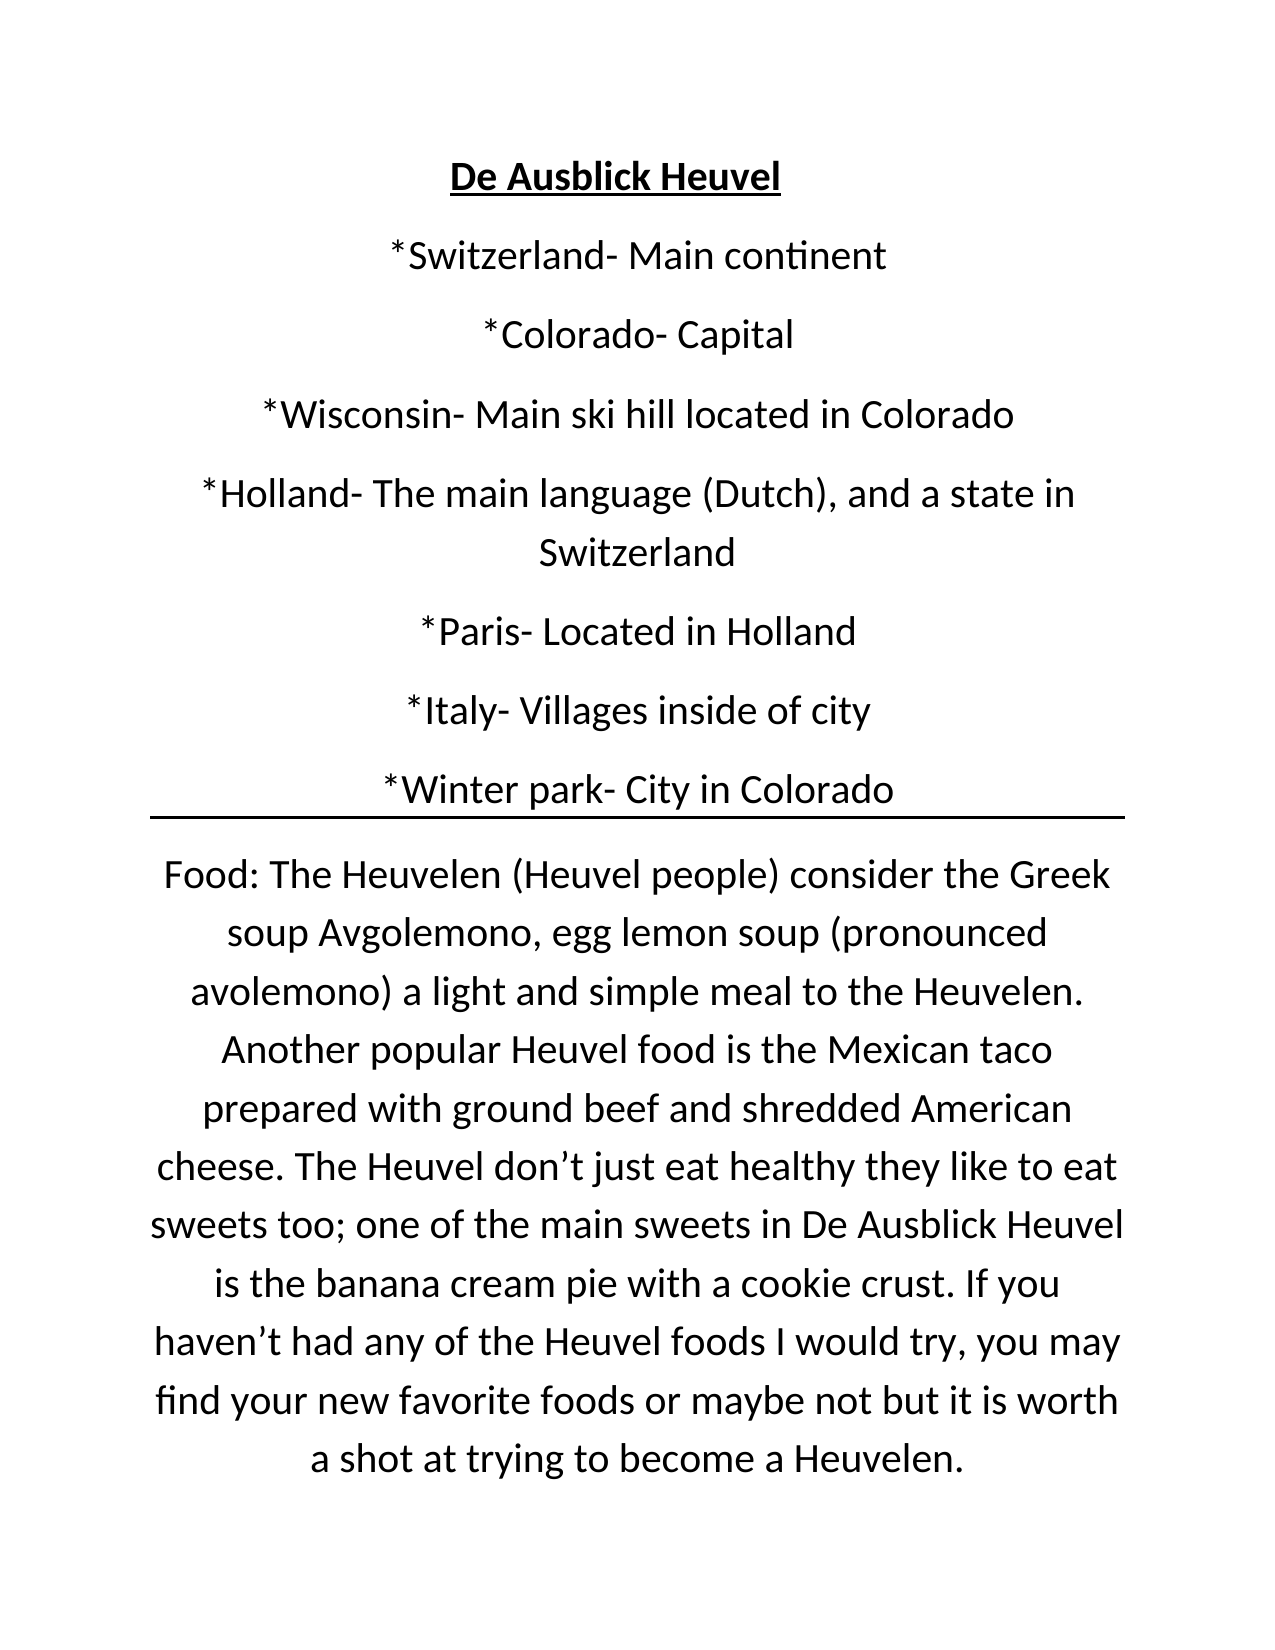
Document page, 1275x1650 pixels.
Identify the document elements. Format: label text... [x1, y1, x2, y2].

text *Paris- Located in Holland [150, 605, 1125, 656]
text *Switzerland- Main continent [150, 229, 1125, 280]
text *Wisconsin- Main ski hill located in Colorado [150, 388, 1125, 439]
text *Winter park- City in Colorado [150, 763, 1125, 816]
text Food: The Heuvelen (Heuvel people) consider the Greek soup Avgolemono, egg lemon soup (pronounced avolemono) a light and simple meal to the Heuvelen. Another popular Heuvel food is the Mexican taco prepared with ground beef and shredded American cheese. The Heuvel don’t just eat healthy they like to eat sweets too; one of the main sweets in De Ausblick Heuvel is the banana cream pie with a cookie crust. If you haven’t had any of the Heuvel foods I would try, you may find your new favorite foods or maybe not but it is worth a shot at trying to become a Heuvelen. [150, 848, 1125, 1483]
text *Italy- Villages inside of city [150, 684, 1125, 735]
text *Colorado- Capital [150, 308, 1125, 359]
text *Holland- The main language (Dutch), and a state in Switzerland [150, 467, 1125, 576]
text De Ausblick Heuvel [150, 150, 1125, 201]
